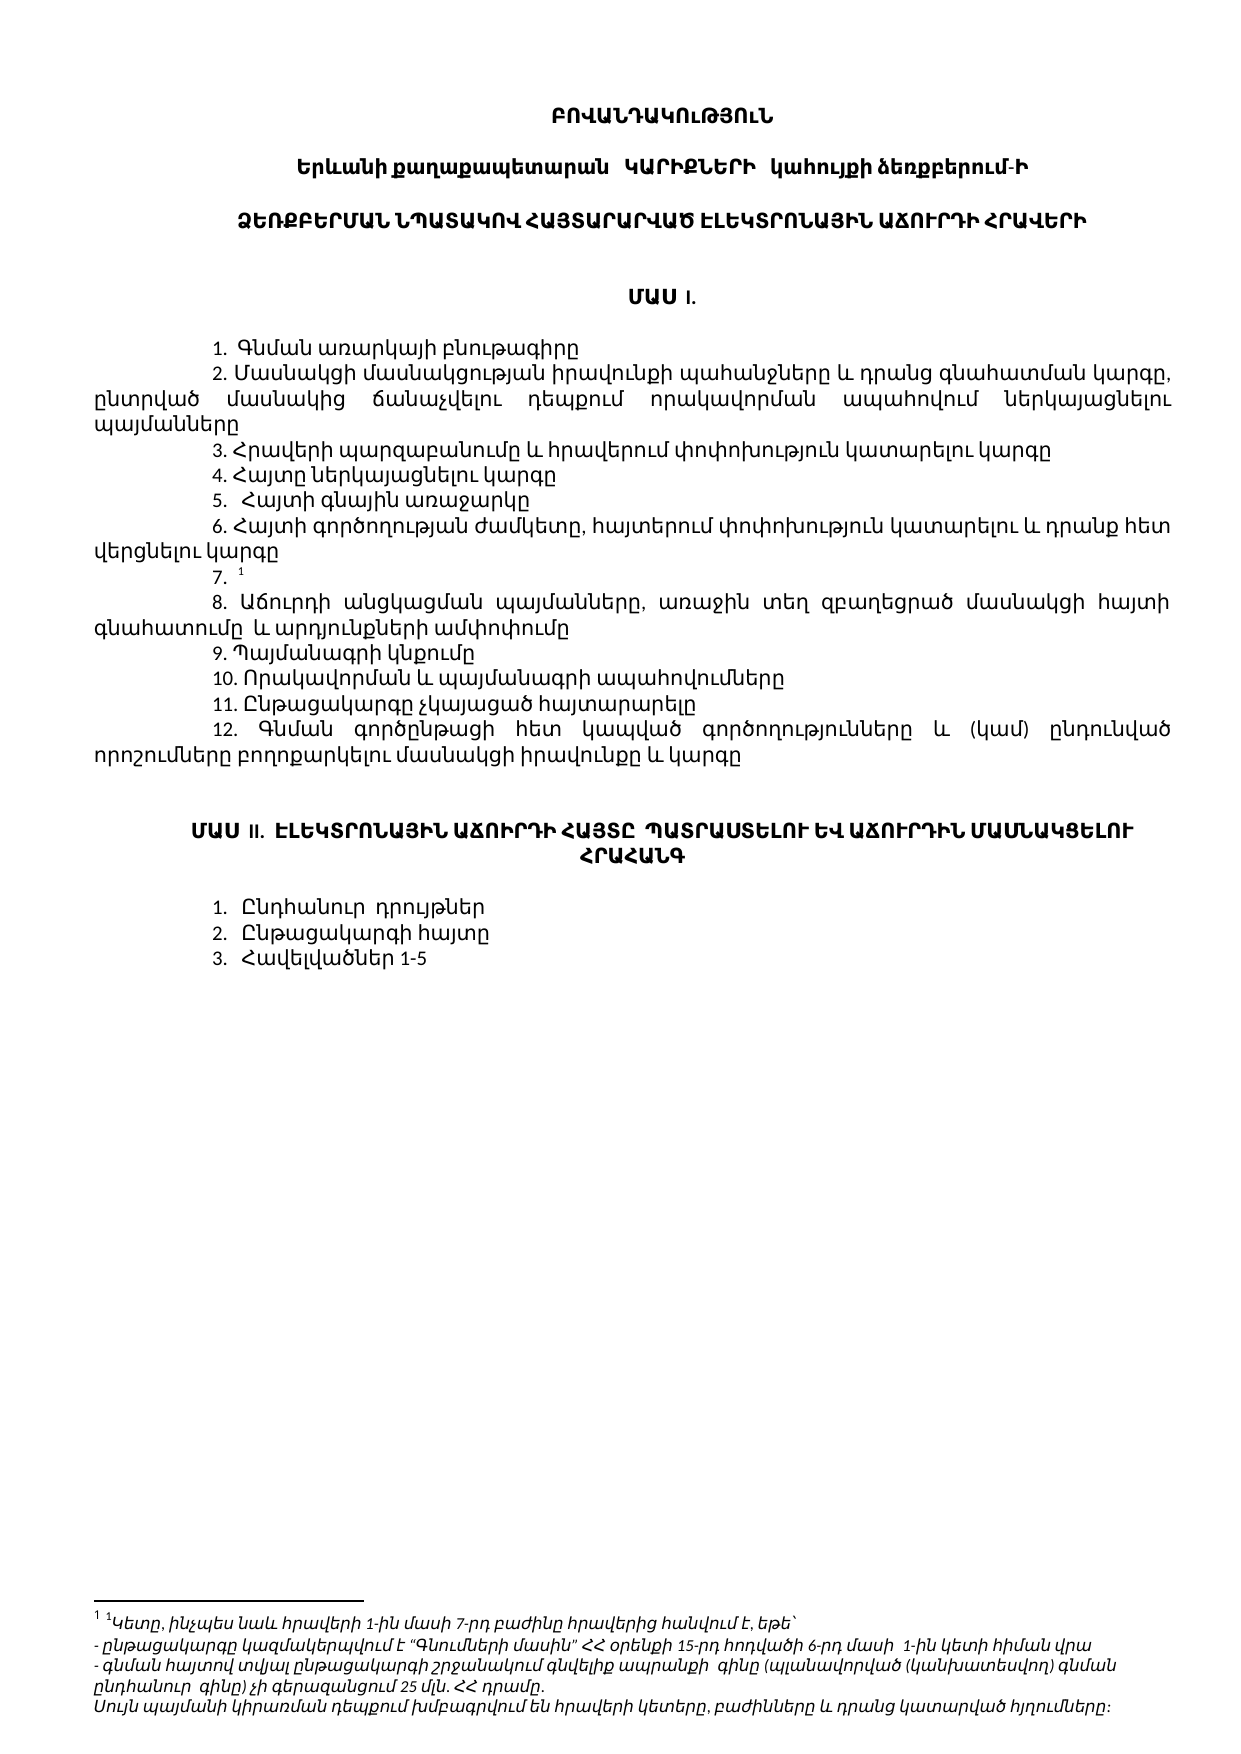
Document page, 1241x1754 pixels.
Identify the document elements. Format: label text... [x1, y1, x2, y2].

text 3. Հավելվածներ 1-5 [94, 945, 1171, 971]
text 12. Գնման գործընթացի հետ կապված գործողությունները և (կամ) ընդունված որոշումները բողոքարկելու մասնակցի իրավունքը և կարգը [94, 716, 1171, 767]
text Երևանի քաղաքապետարան ԿԱՐԻՔՆԵՐԻ կահույքի ձեռքբերում-Ի [94, 154, 1171, 179]
text ՄԱՍ I. [94, 284, 1171, 310]
text 3. Հրավերի պարզաբանումը և հրավերում փոփոխություն կատարելու կարգը [94, 437, 1171, 462]
text 11. Ընթացակարգը չկայացած հայտարարելը [94, 691, 1171, 716]
text 8. Աճուրդի անցկացման պայմանները, առաջին տեղ զբաղեցրած մասնակցի հայտի գնահատումը և արդյունքների ամփոփումը [94, 589, 1171, 640]
text ԲՈՎԱՆԴԱԿՈւԹՅՈւՆ [94, 103, 1171, 128]
text ՁԵՌՔԲԵՐՄԱՆ ՆՊԱՏԱԿՈՎ ՀԱՅՏԱՐԱՐՎԱԾ ԷԼԵԿՏՐՈՆԱՅԻՆ ԱՃՈՒՐԴԻ ՀՐԱՎԵՐԻ [94, 208, 1171, 233]
text 6. Հայտի գործողության ժամկետը, հայտերում փոփոխություն կատարելու և դրանք հետ վերցնելու կարգը [94, 513, 1171, 564]
text 4. Հայտը ներկայացնելու կարգը [94, 462, 1171, 488]
text 9. Պայմանագրի կնքումը [94, 640, 1171, 666]
text 2. Մասնակցի մասնակցության իրավունքի պահանջները և դրանց գնահատման կարգը, ընտրված մասնակից ճանաչվելու դեպքում որակավորման ապահովում ներկայացնելու պայմանները [94, 361, 1171, 437]
text ՄԱՍ II. ԷԼԵԿՏՐՈՆԱՅԻՆ ԱՃՈԻՐԴԻ ՀԱՅՏԸ ՊԱՏՐԱՍՏԵԼՈՒ ԵՎ ԱՃՈՒՐԴԻՆ ՄԱՍՆԱԿՑԵԼՈՒ ՀՐԱՀԱՆԳ [94, 818, 1171, 869]
text 1. Գնման առարկայի բնութագիրը [94, 335, 1171, 361]
text 2. Ընթացակարգի հայտը [94, 920, 1171, 945]
text 5. Հայտի գնային առաջարկը [94, 488, 1171, 513]
text 1. Ընդհանուր դրույթներ [94, 894, 1171, 920]
text 7. 1 [94, 564, 1171, 589]
text 10. Որակավորման և պայմանագրի ապահովումները [94, 666, 1171, 691]
